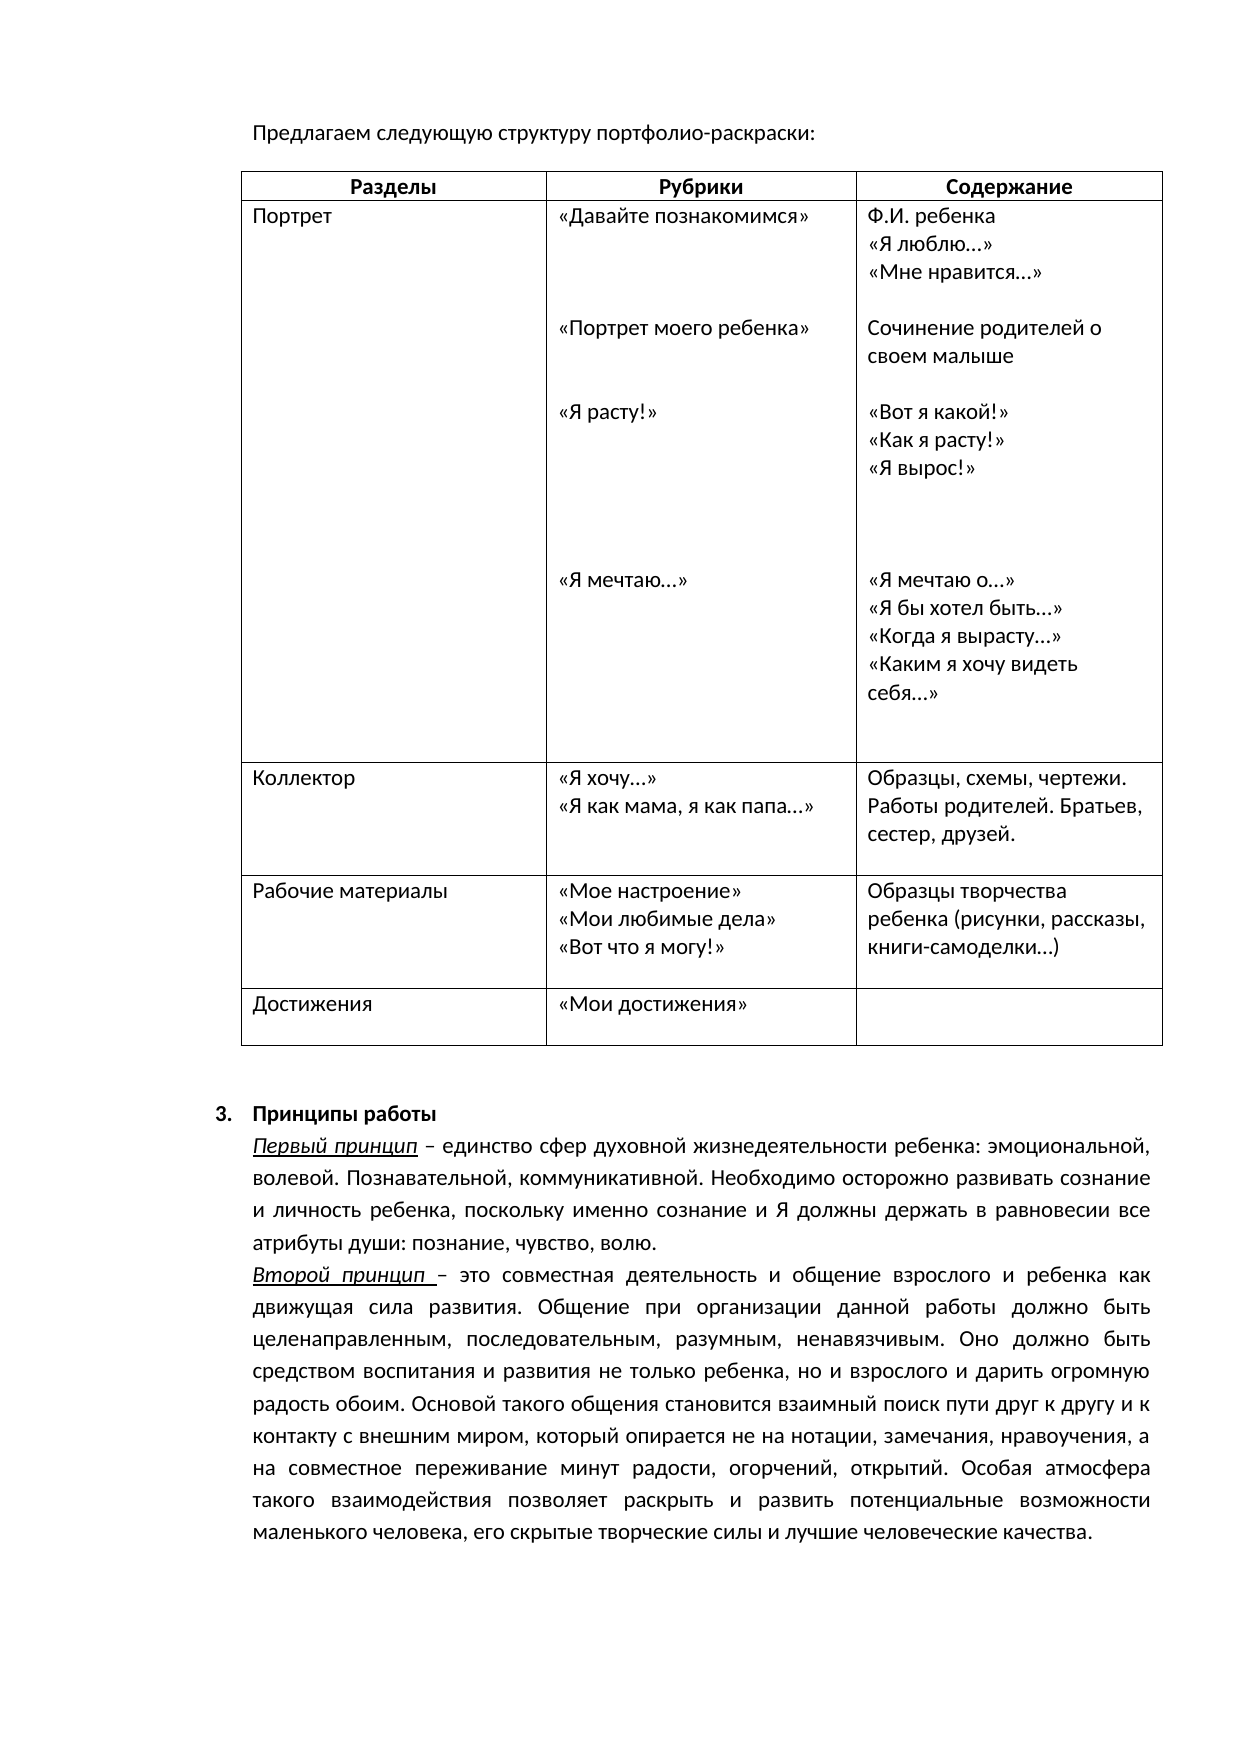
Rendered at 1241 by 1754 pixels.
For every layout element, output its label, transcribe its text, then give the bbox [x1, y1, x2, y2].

text Предлагаем следующую структуру портфолио-раскраски: [252, 118, 1152, 146]
table_cell Коллектор [242, 763, 546, 875]
table_cell «Мои достижения» [547, 989, 856, 1045]
table_header Рубрики [547, 172, 856, 200]
table_cell Достижения [242, 989, 546, 1045]
table_cell Портрет [242, 201, 546, 762]
table_cell Ф.И. ребенка «Я люблю…» «Мне нравится…» Сочинение родителей о своем малыше «Вот я какой!» «Как я расту!» «Я вырос!» «Я мечтаю о…» «Я бы хотел быть…» «Когда я вырасту…» «Каким я хочу видеть себя…» [857, 201, 1162, 762]
table_cell Образцы творчества ребенка (рисунки, рассказы, книги-самоделки…) [857, 876, 1162, 988]
table_cell «Мое настроение» «Мои любимые дела» «Вот что я могу!» [547, 876, 856, 988]
table_cell «Давайте познакомимся» «Портрет моего ребенка» «Я расту!» «Я мечтаю…» [547, 201, 856, 762]
list Первый принцип – единство сфер духовной жизнедеятельности ребенка: эмоциональной, волевой. Познавательной, коммуникативной. Необходимо осторожно развивать сознание и личность ребенка, поскольку именно сознание и Я должны держать в равновесии все атрибуты души: познание, чувство, волю. [252, 1131, 1152, 1256]
table_header Содержание [857, 172, 1162, 200]
table_cell Рабочие материалы [242, 876, 546, 988]
table_cell Образцы, схемы, чертежи. Работы родителей. Братьев, сестер, друзей. [857, 763, 1162, 875]
list Второй принцип – это совместная деятельность и общение взрослого и ребенка как движущая сила развития. Общение при организации данной работы должно быть целенаправленным, последовательным, разумным, ненавязчивым. Оно должно быть средством воспитания и развития не только ребенка, но и взрослого и дарить огромную радость обоим. Основой такого общения становится взаимный поиск пути друг к другу и к контакту с внешним миром, который опирается не на нотации, замечания, нравоучения, а на совместное переживание минут радости, огорчений, открытий. Особая атмосфера такого взаимодействия позволяет раскрыть и развить потенциальные возможности маленького человека, его скрытые творческие силы и лучшие человеческие качества. [252, 1260, 1152, 1546]
table_cell «Я хочу…» «Я как мама, я как папа…» [547, 763, 856, 875]
list Принципы работы [215, 1099, 1152, 1127]
table_header Разделы [242, 172, 546, 200]
table_cell [857, 989, 1162, 1045]
